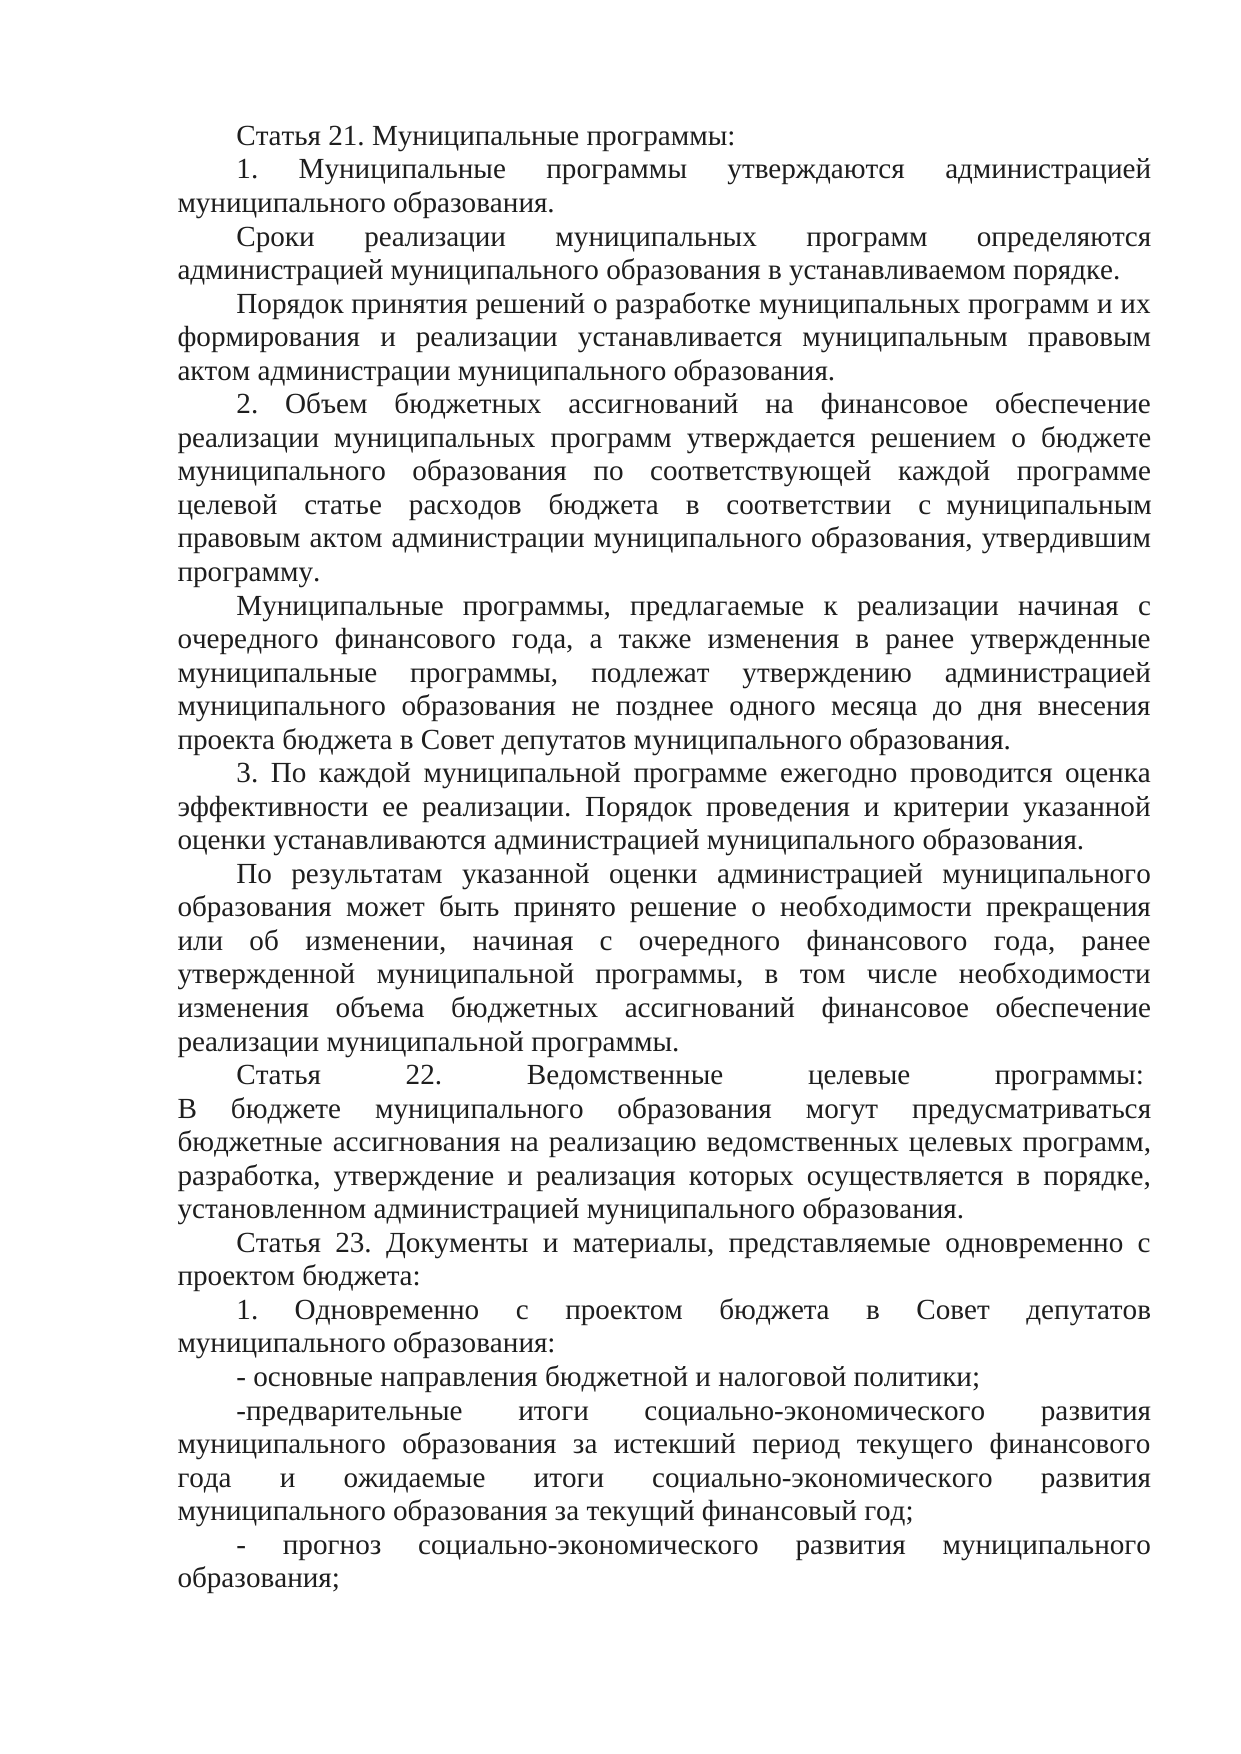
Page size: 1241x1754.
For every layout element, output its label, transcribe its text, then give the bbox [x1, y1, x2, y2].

text -предварительные итоги социально-экономического развития муниципального образования за истекший период текущего финансового года и ожидаемые итоги социально-экономического развития муниципального образования за текущий финансовый год; [177, 1393, 1152, 1527]
text Статья 22. Ведомственные целевые программы: В бюджете муниципального образования могут предусматриваться бюджетные ассигнования на реализацию ведомственных целевых программ, разработка, утверждение и реализация которых осуществляется в порядке, установленном администрацией муниципального образования. [177, 1057, 1152, 1225]
text Статья 23. Документы и материалы, представляемые одновременно с проектом бюджета: [177, 1225, 1152, 1292]
text - основные направления бюджетной и налоговой политики; [177, 1359, 1152, 1393]
text 2. Объем бюджетных ассигнований на финансовое обеспечение реализации муниципальных программ утверждается решением о бюджете муниципального образования по соответствующей каждой программе целевой статье расходов бюджета в соответствии с муниципальным правовым актом администрации муниципального образования, утвердившим программу. [177, 386, 1152, 588]
text Муниципальные программы, предлагаемые к реализации начиная с очередного финансового года, а также изменения в ранее утвержденные муниципальные программы, подлежат утверждению администрацией муниципального образования не позднее одного месяца до дня внесения проекта бюджета в Совет депутатов муниципального образования. [177, 588, 1152, 755]
text Порядок принятия решений о разработке муниципальных программ и их формирования и реализации устанавливается муниципальным правовым актом администрации муниципального образования. [177, 286, 1152, 386]
text 3. По каждой муниципальной программе ежегодно проводится оценка эффективности ее реализации. Порядок проведения и критерии указанной оценки устанавливаются администрацией муниципального образования. [177, 755, 1152, 856]
text 1. Муниципальные программы утверждаются администрацией муниципального образования. [177, 152, 1152, 219]
text По результатам указанной оценки администрацией муниципального образования может быть принято решение о необходимости прекращения или об изменении, начиная с очередного финансового года, ранее утвержденной муниципальной программы, в том числе необходимости изменения объема бюджетных ассигнований финансовое обеспечение реализации муниципальной программы. [177, 856, 1152, 1057]
text Статья 21. Муниципальные программы: [177, 118, 1152, 152]
text 1. Одновременно с проектом бюджета в Совет депутатов муниципального образования: [177, 1292, 1152, 1359]
text Сроки реализации муниципальных программ определяются администрацией муниципального образования в устанавливаемом порядке. [177, 219, 1152, 286]
text - прогноз социально-экономического развития муниципального образования; [177, 1527, 1152, 1594]
